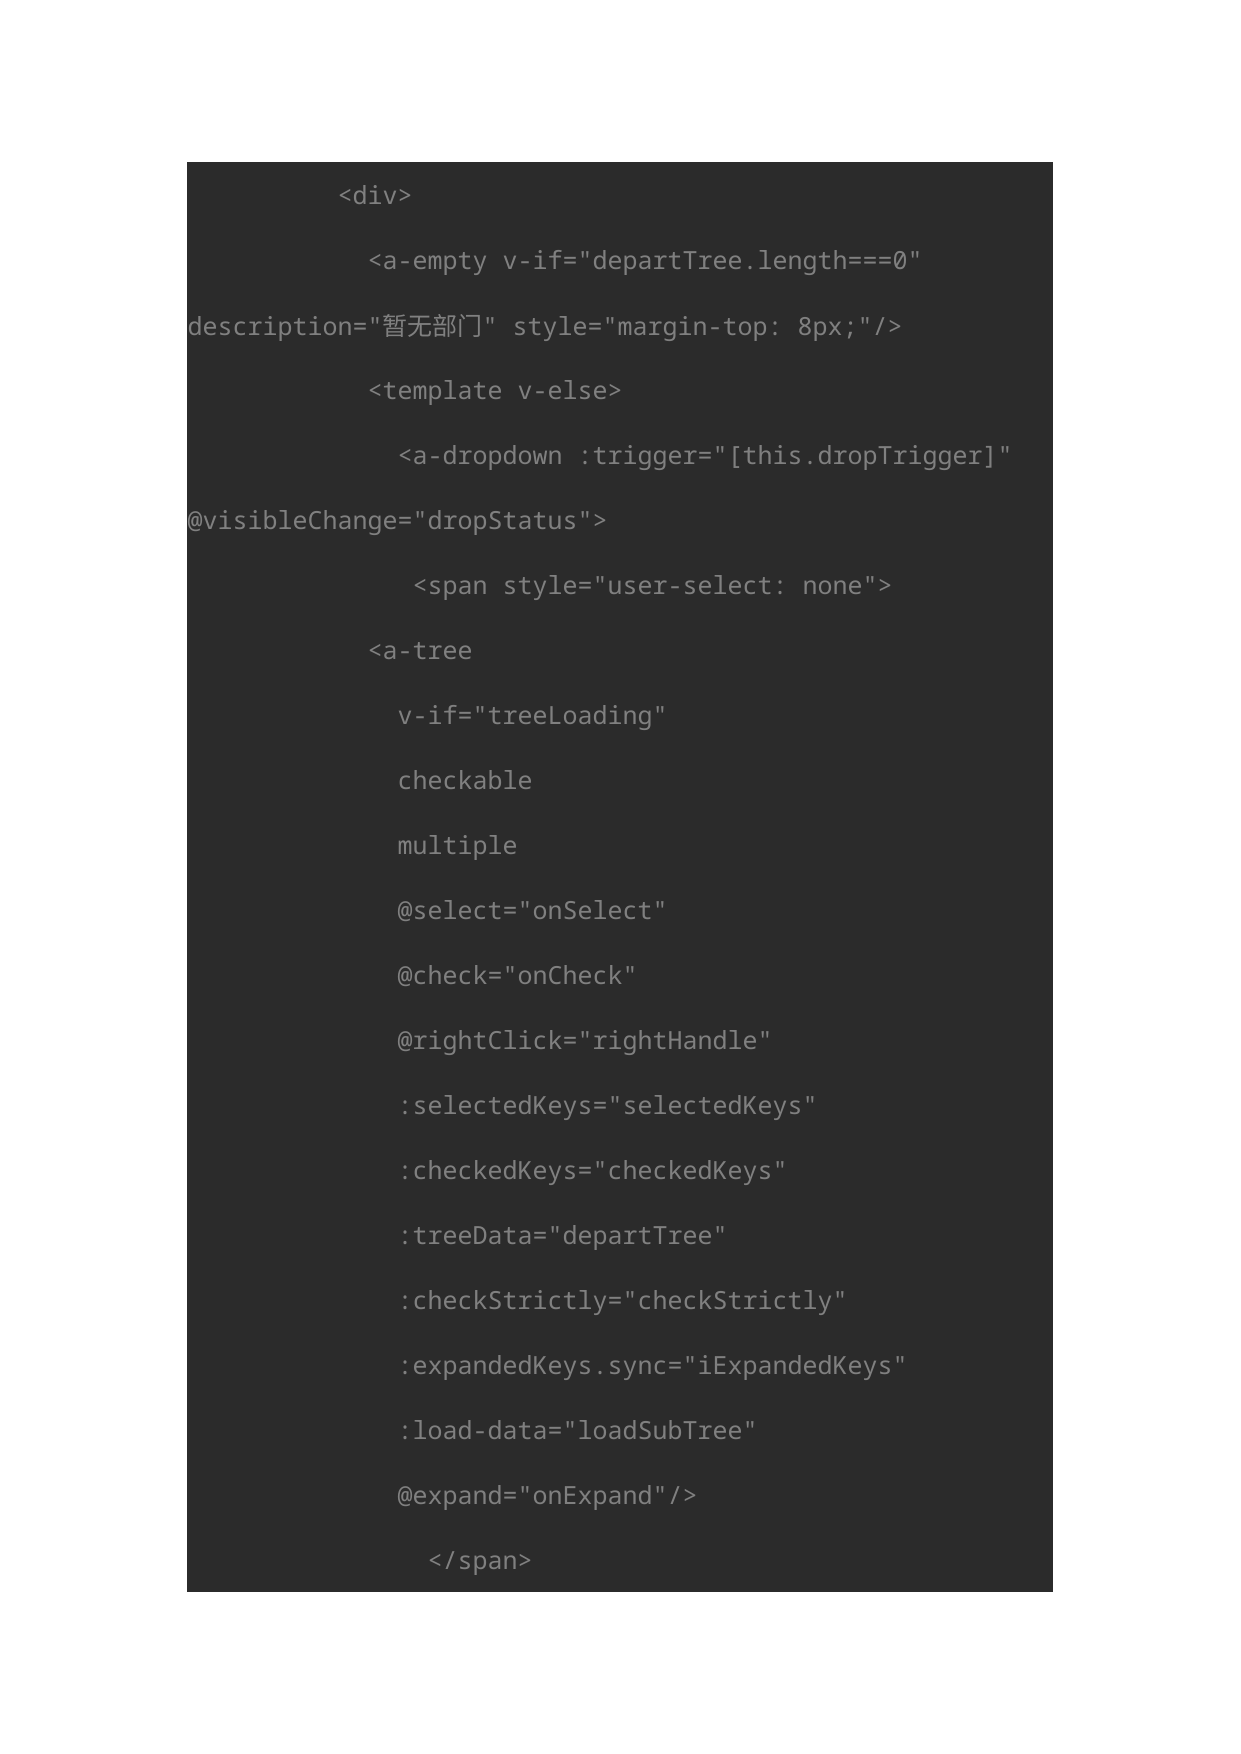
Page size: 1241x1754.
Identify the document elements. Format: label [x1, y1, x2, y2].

text [187, 162, 1053, 1592]
